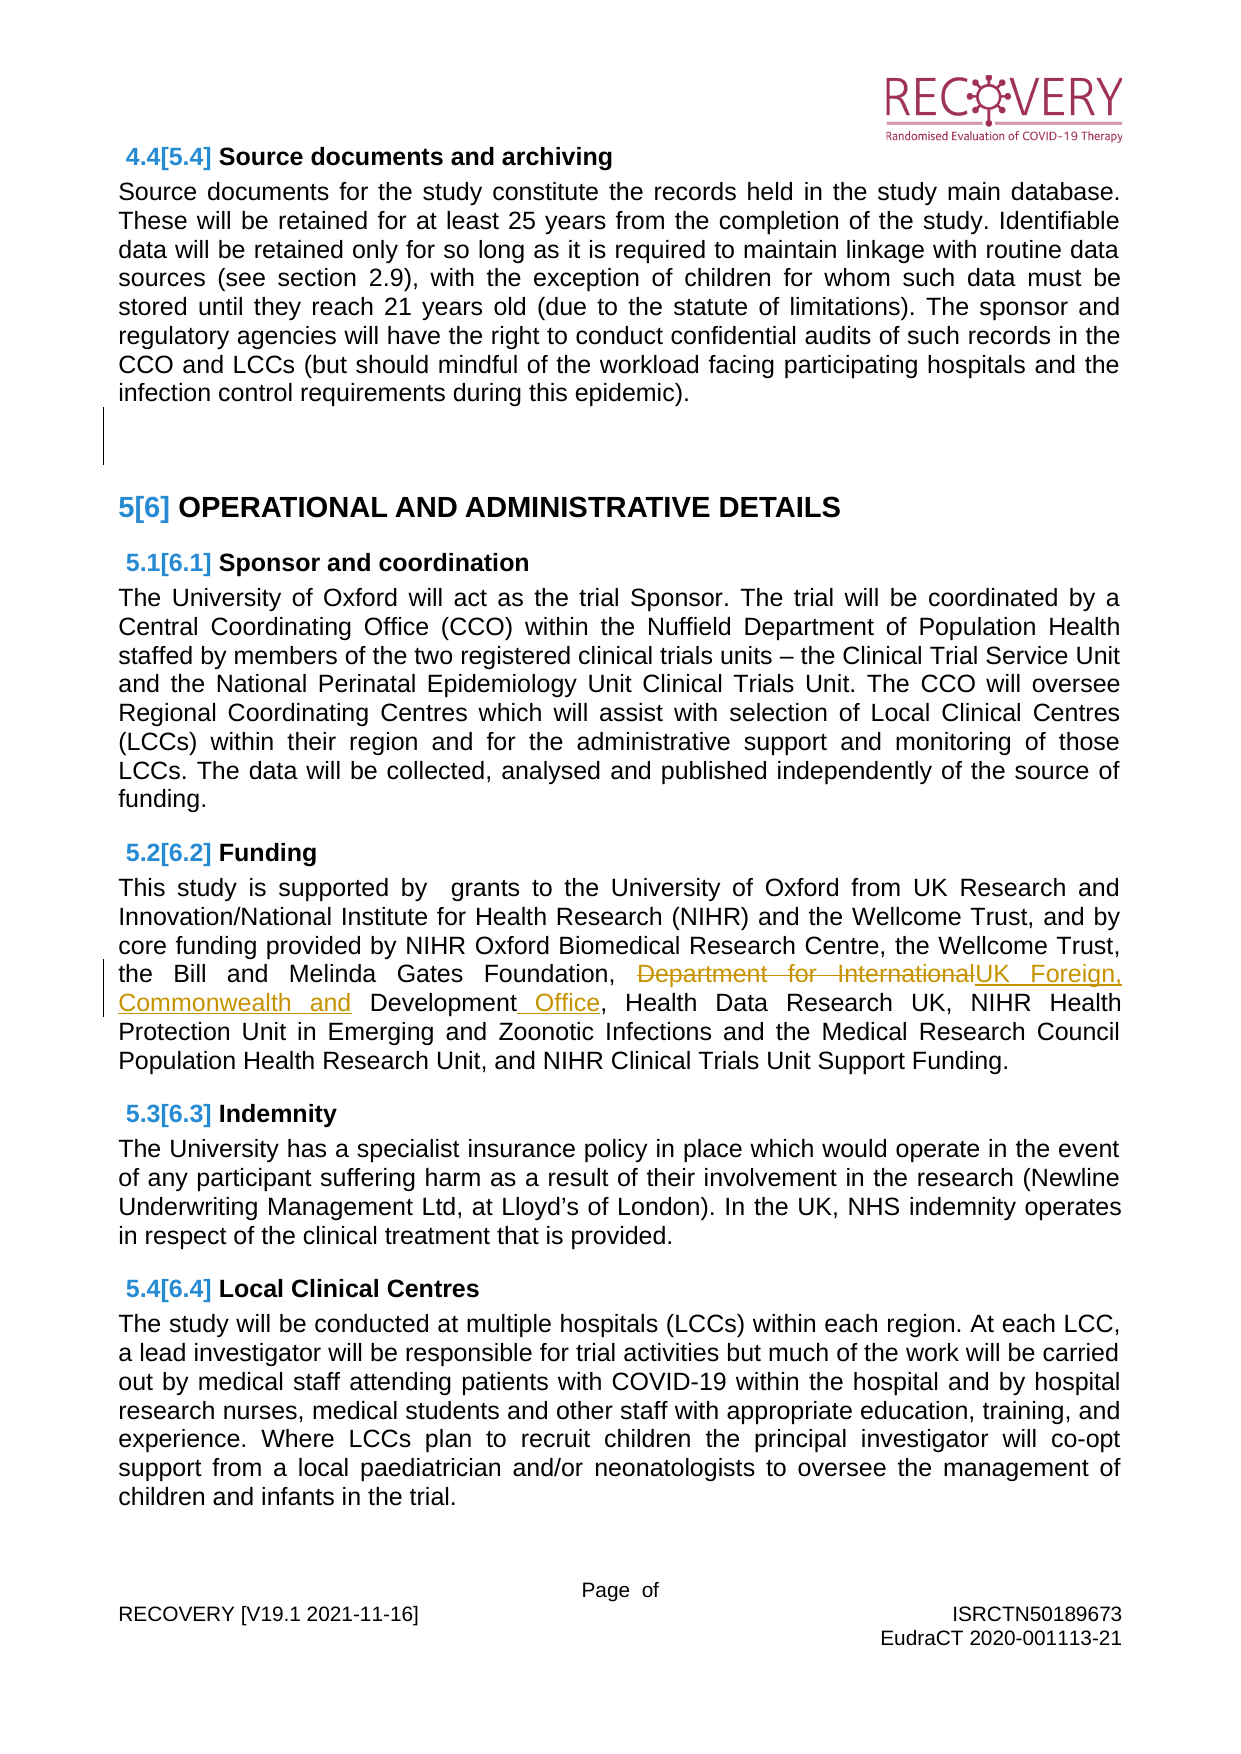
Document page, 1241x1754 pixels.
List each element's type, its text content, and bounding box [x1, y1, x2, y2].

subtitle Operational and administrative details [118, 490, 1122, 523]
text Source documents for the study constitute the records held in the study main database. These will be retained for at least 25 years from the completion of the study. Identifiable data will be retained only for so long as it is required to maintain linkage with routine data sources (see section ), with the exception of children for whom such data must be stored until they reach 21 years old (due to the statute of limitations). The sponsor and regulatory agencies will have the right to conduct confidential audits of such records in the CCO and LCCs (but should mindful of the workload facing participating hospitals and the infection control requirements during this epidemic). [118, 177, 1122, 407]
text This study is supported by grants to the University of Oxford from UK Research and Innovation/National Institute for Health Research (NIHR) and the Wellcome Trust, and by core funding provided by NIHR Oxford Biomedical Research Centre, the Wellcome Trust, the Bill and Melinda Gates Foundation, Development, Health Data Research UK, NIHR Health Protection Unit in Emerging and Zoonotic Infections and the Medical Research Council Population Health Research Unit, and NIHR Clinical Trials Unit Support Funding. [118, 873, 1122, 1074]
subtitle Indemnity [126, 1099, 1122, 1128]
subtitle Sponsor and coordination [126, 548, 1122, 577]
subtitle Funding [126, 838, 1122, 867]
text The study will be conducted at multiple hospitals (LCCs) within each region. At each LCC, a lead investigator will be responsible for trial activities but much of the work will be carried out by medical staff attending patients with COVID-19 within the hospital and by hospital research nurses, medical students and other staff with appropriate education, training, and experience. Where LCCs plan to recruit children the principal investigator will co-opt support from a local paediatrician and/or neonatologists to oversee the management of children and infants in the trial. [118, 1309, 1122, 1511]
subtitle Local Clinical Centres [126, 1274, 1122, 1303]
picture [886, 75, 1123, 143]
subtitle Source documents and archiving [126, 142, 1122, 171]
text The University of Oxford will act as the trial Sponsor. The trial will be coordinated by a Central Coordinating Office (CCO) within the Nuffield Department of Population Health staffed by members of the two registered clinical trials units – the Clinical Trial Service Unit and the National Perinatal Epidemiology Unit Clinical Trials Unit. The CCO will oversee Regional Coordinating Centres which will assist with selection of Local Clinical Centres (LCCs) within their region and for the administrative support and monitoring of those LCCs. The data will be collected, analysed and published independently of the source of funding. [118, 583, 1122, 813]
text The University has a specialist insurance policy in place which would operate in the event of any participant suffering harm as a result of their involvement in the research (Newline Underwriting Management Ltd, at Lloyd’s of London). In the UK, NHS indemnity operates in respect of the clinical treatment that is provided. [118, 1134, 1122, 1249]
